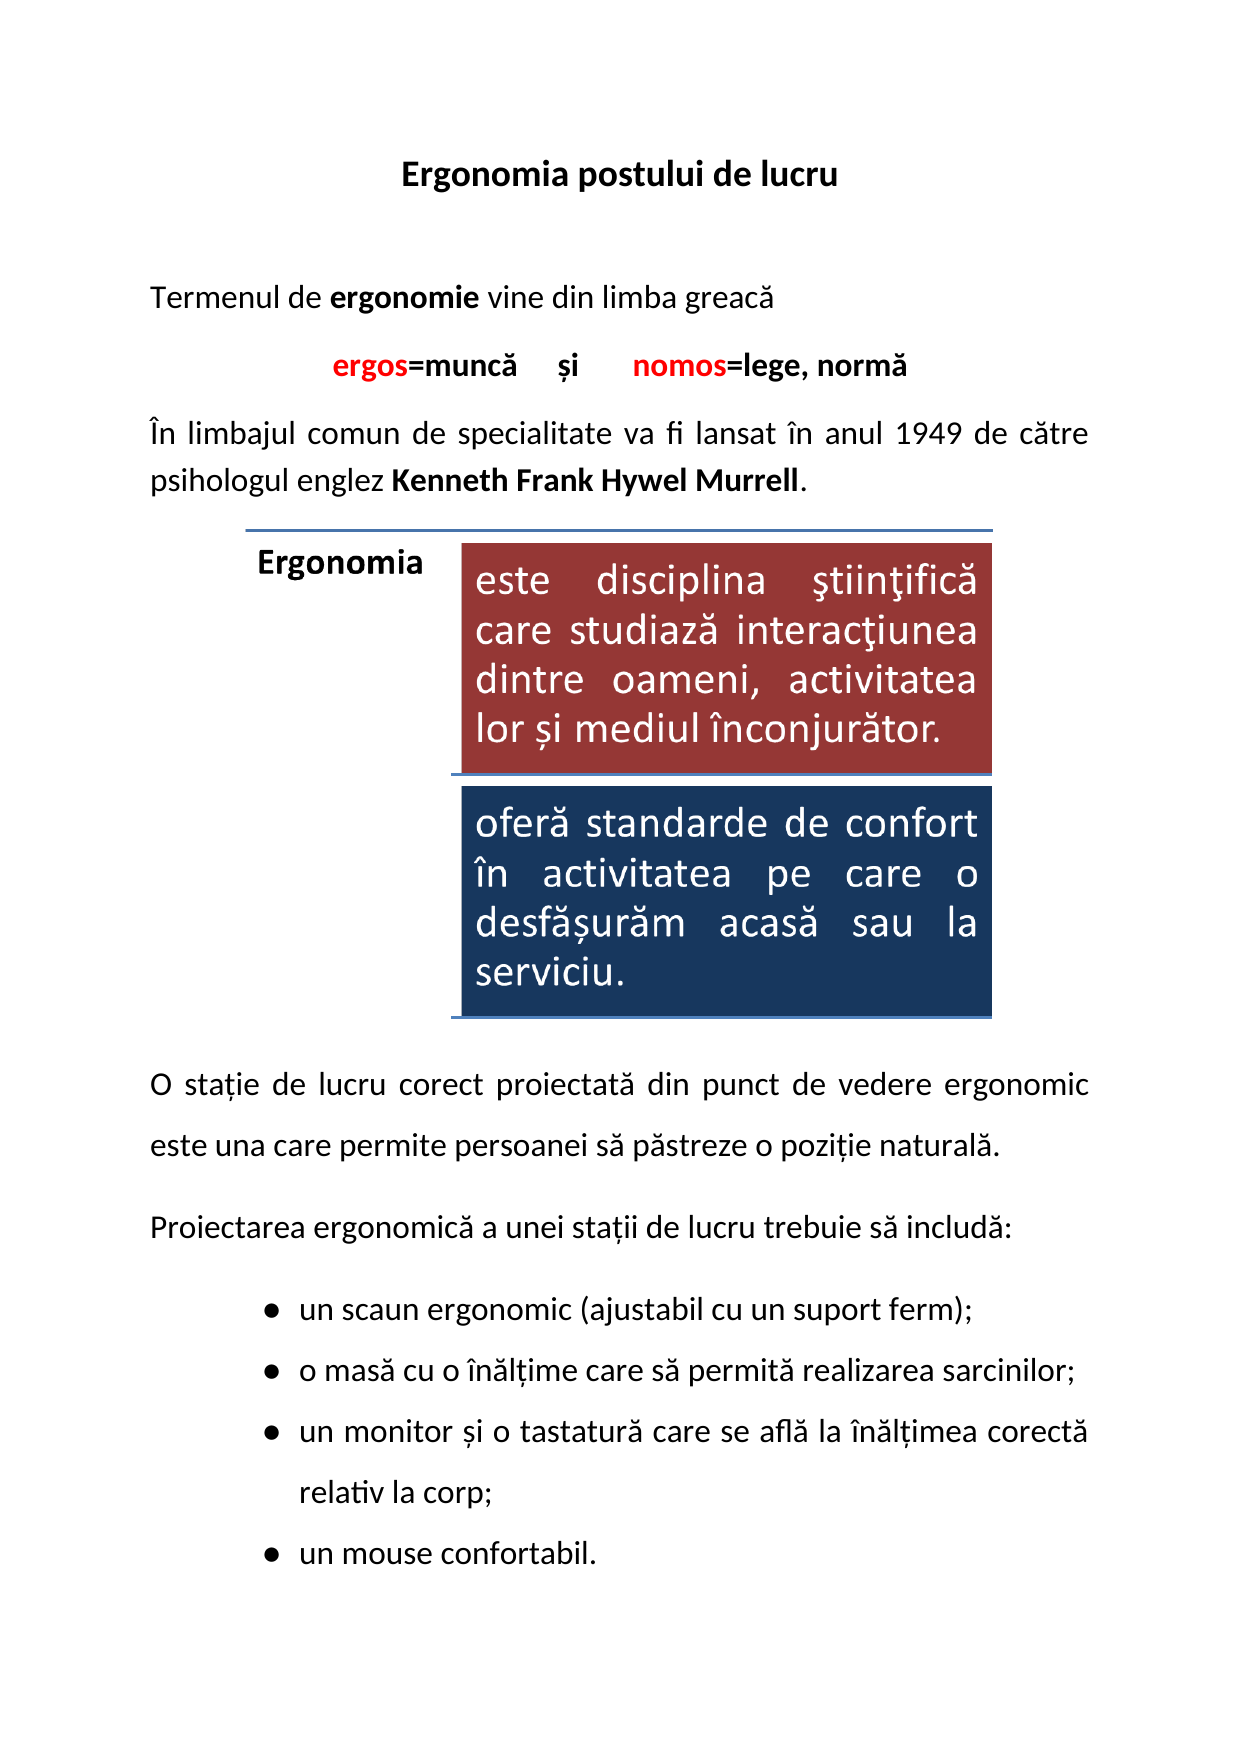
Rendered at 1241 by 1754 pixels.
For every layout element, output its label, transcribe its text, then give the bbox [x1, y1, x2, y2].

text O stație de lucru corect proiectată din punct de vedere ergonomic este una care permite persoanei să păstreze o poziție naturală. [150, 1063, 1090, 1165]
list o masă cu o înălțime care să permită realizarea sarcinilor; [261, 1349, 1090, 1389]
list un mouse confortabil. [261, 1532, 1090, 1573]
text Termenul de ergonomie vine din limba greacă [150, 277, 1090, 317]
list un scaun ergonomic (ajustabil cu un suport ferm); [261, 1288, 1090, 1328]
picture [234, 526, 1006, 1029]
text Ergonomia postului de lucru [150, 150, 1090, 196]
text În limbajul comun de specialitate va fi lansat în anul 1949 de către psihologul englez Kenneth Frank Hywel Murrell. [150, 412, 1090, 499]
text ergos=muncă și nomos=lege, normă [150, 344, 1090, 385]
list un monitor și o tastatură care se află la înălțimea corectă relativ la corp; [261, 1410, 1090, 1512]
text Proiectarea ergonomică a unei stații de lucru trebuie să includă: [150, 1206, 1090, 1247]
